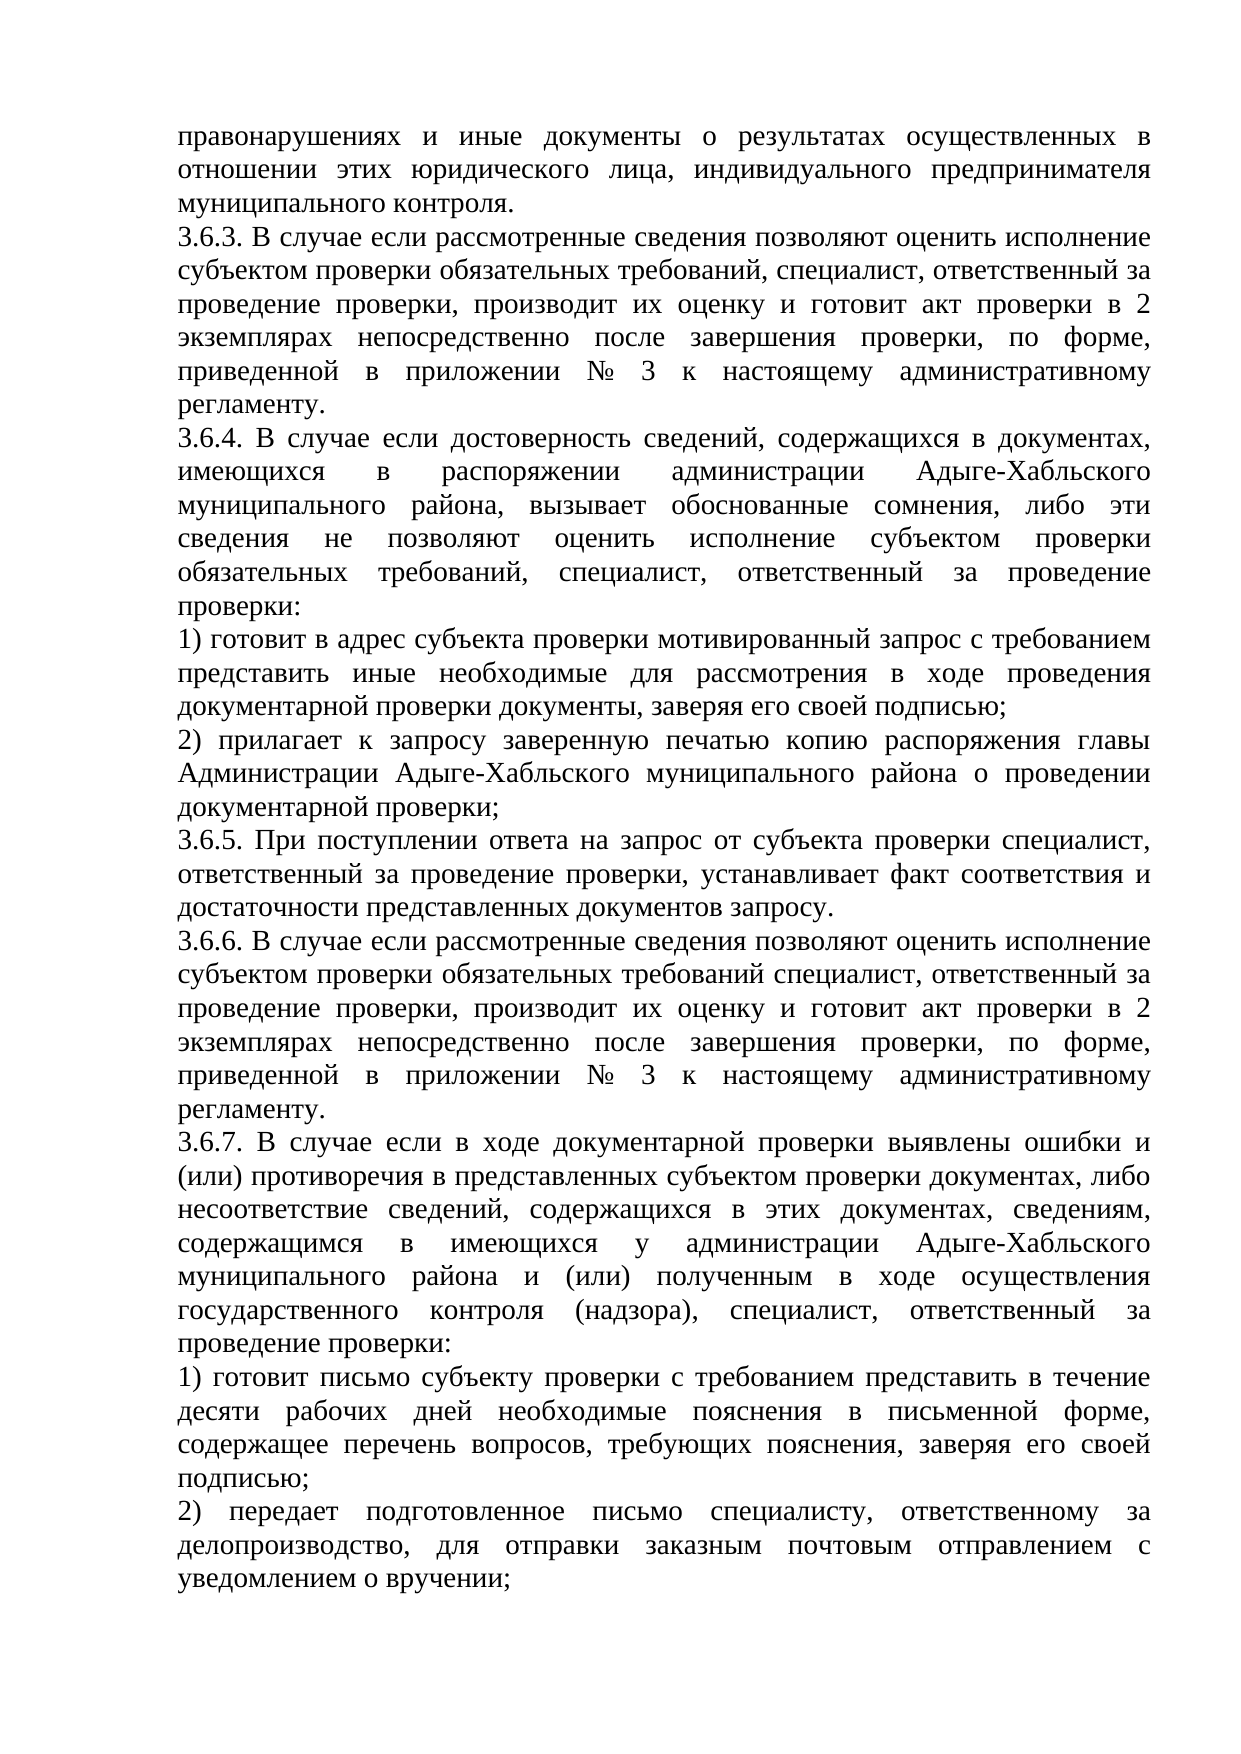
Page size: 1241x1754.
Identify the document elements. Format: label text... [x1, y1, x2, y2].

text 1) готовит письмо субъекту проверки с требованием представить в течение десяти рабочих дней необходимые пояснения в письменной форме, содержащее перечень вопросов, требующих пояснения, заверяя его своей подписью; [177, 1359, 1152, 1493]
text 3.6.3. В случае если рассмотренные сведения позволяют оценить исполнение субъектом проверки обязательных требований, специалист, ответственный за проведение проверки, производит их оценку и готовит акт проверки в 2 экземплярах непосредственно после завершения проверки, по форме, приведенной в приложении № 3 к настоящему административному регламенту. [177, 219, 1152, 420]
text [177, 118, 1152, 219]
text 2) прилагает к запросу заверенную печатью копию распоряжения главы Администрации Адыге-Хабльского муниципального района о проведении документарной проверки; [177, 722, 1152, 822]
text 3.6.6. В случае если рассмотренные сведения позволяют оценить исполнение субъектом проверки обязательных требований специалист, ответственный за проведение проверки, производит их оценку и готовит акт проверки в 2 экземплярах непосредственно после завершения проверки, по форме, приведенной в приложении № 3 к настоящему административному регламенту. [177, 923, 1152, 1124]
text 1) готовит в адрес субъекта проверки мотивированный запрос с требованием представить иные необходимые для рассмотрения в ходе проведения документарной проверки документы, заверяя его своей подписью; [177, 621, 1152, 722]
text 3.6.7. В случае если в ходе документарной проверки выявлены ошибки и (или) противоречия в представленных субъектом проверки документах, либо несоответствие сведений, содержащихся в этих документах, сведениям, содержащимся в имеющихся у администрации Адыге-Хабльского муниципального района и (или) полученным в ходе осуществления государственного контроля (надзора), специалист, ответственный за проведение проверки: [177, 1124, 1152, 1359]
text 3.6.5. При поступлении ответа на запрос от субъекта проверки специалист, ответственный за проведение проверки, устанавливает факт соответствия и достаточности представленных документов запросу. [177, 822, 1152, 923]
text 3.6.4. В случае если достоверность сведений, содержащихся в документах, имеющихся в распоряжении администрации Адыге-Хабльского муниципального района, вызывает обоснованные сомнения, либо эти сведения не позволяют оценить исполнение субъектом проверки обязательных требований, специалист, ответственный за проведение проверки: [177, 420, 1152, 621]
text 2) передает подготовленное письмо специалисту, ответственному за делопроизводство, для отправки заказным почтовым отправлением с уведомлением о вручении; [177, 1493, 1152, 1594]
